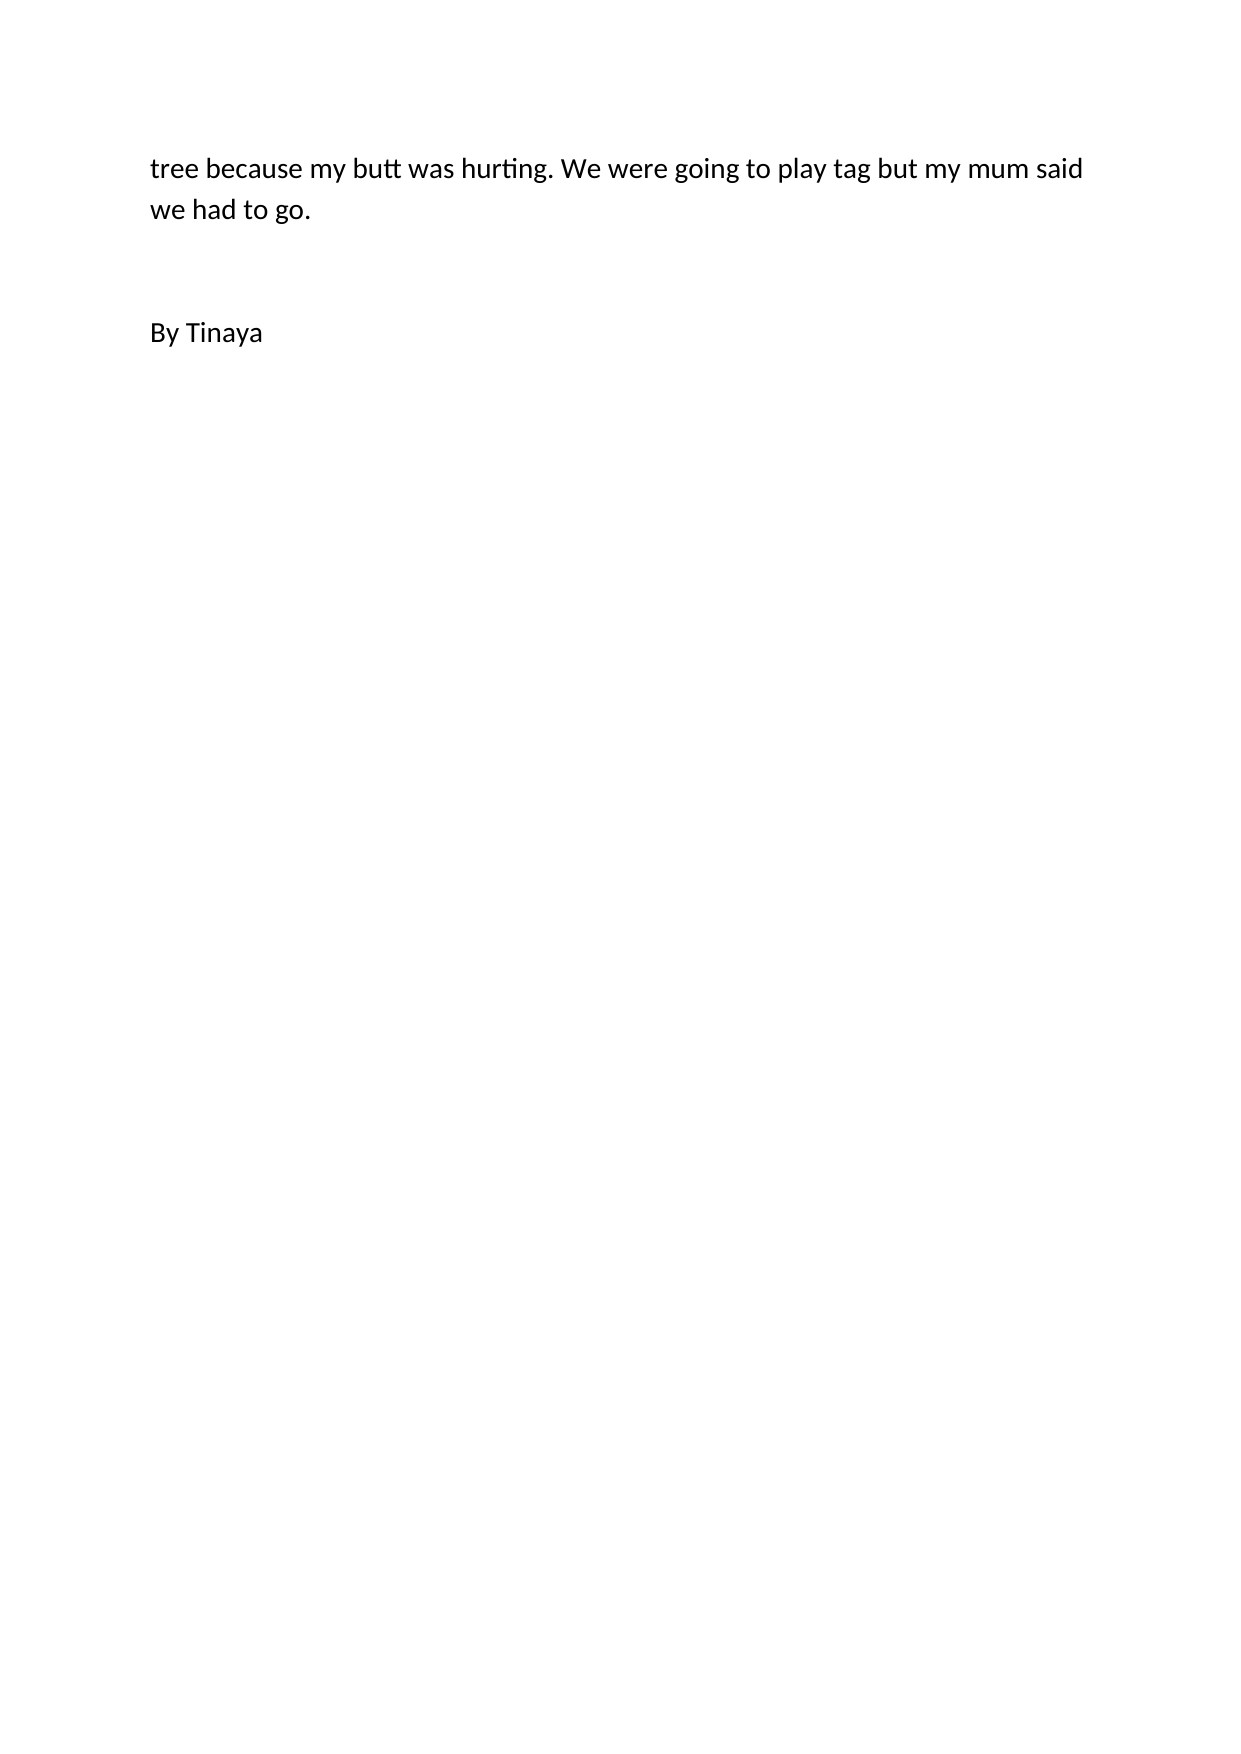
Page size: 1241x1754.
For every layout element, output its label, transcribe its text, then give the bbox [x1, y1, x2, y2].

text By Tinaya [150, 314, 1090, 350]
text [150, 150, 1090, 227]
